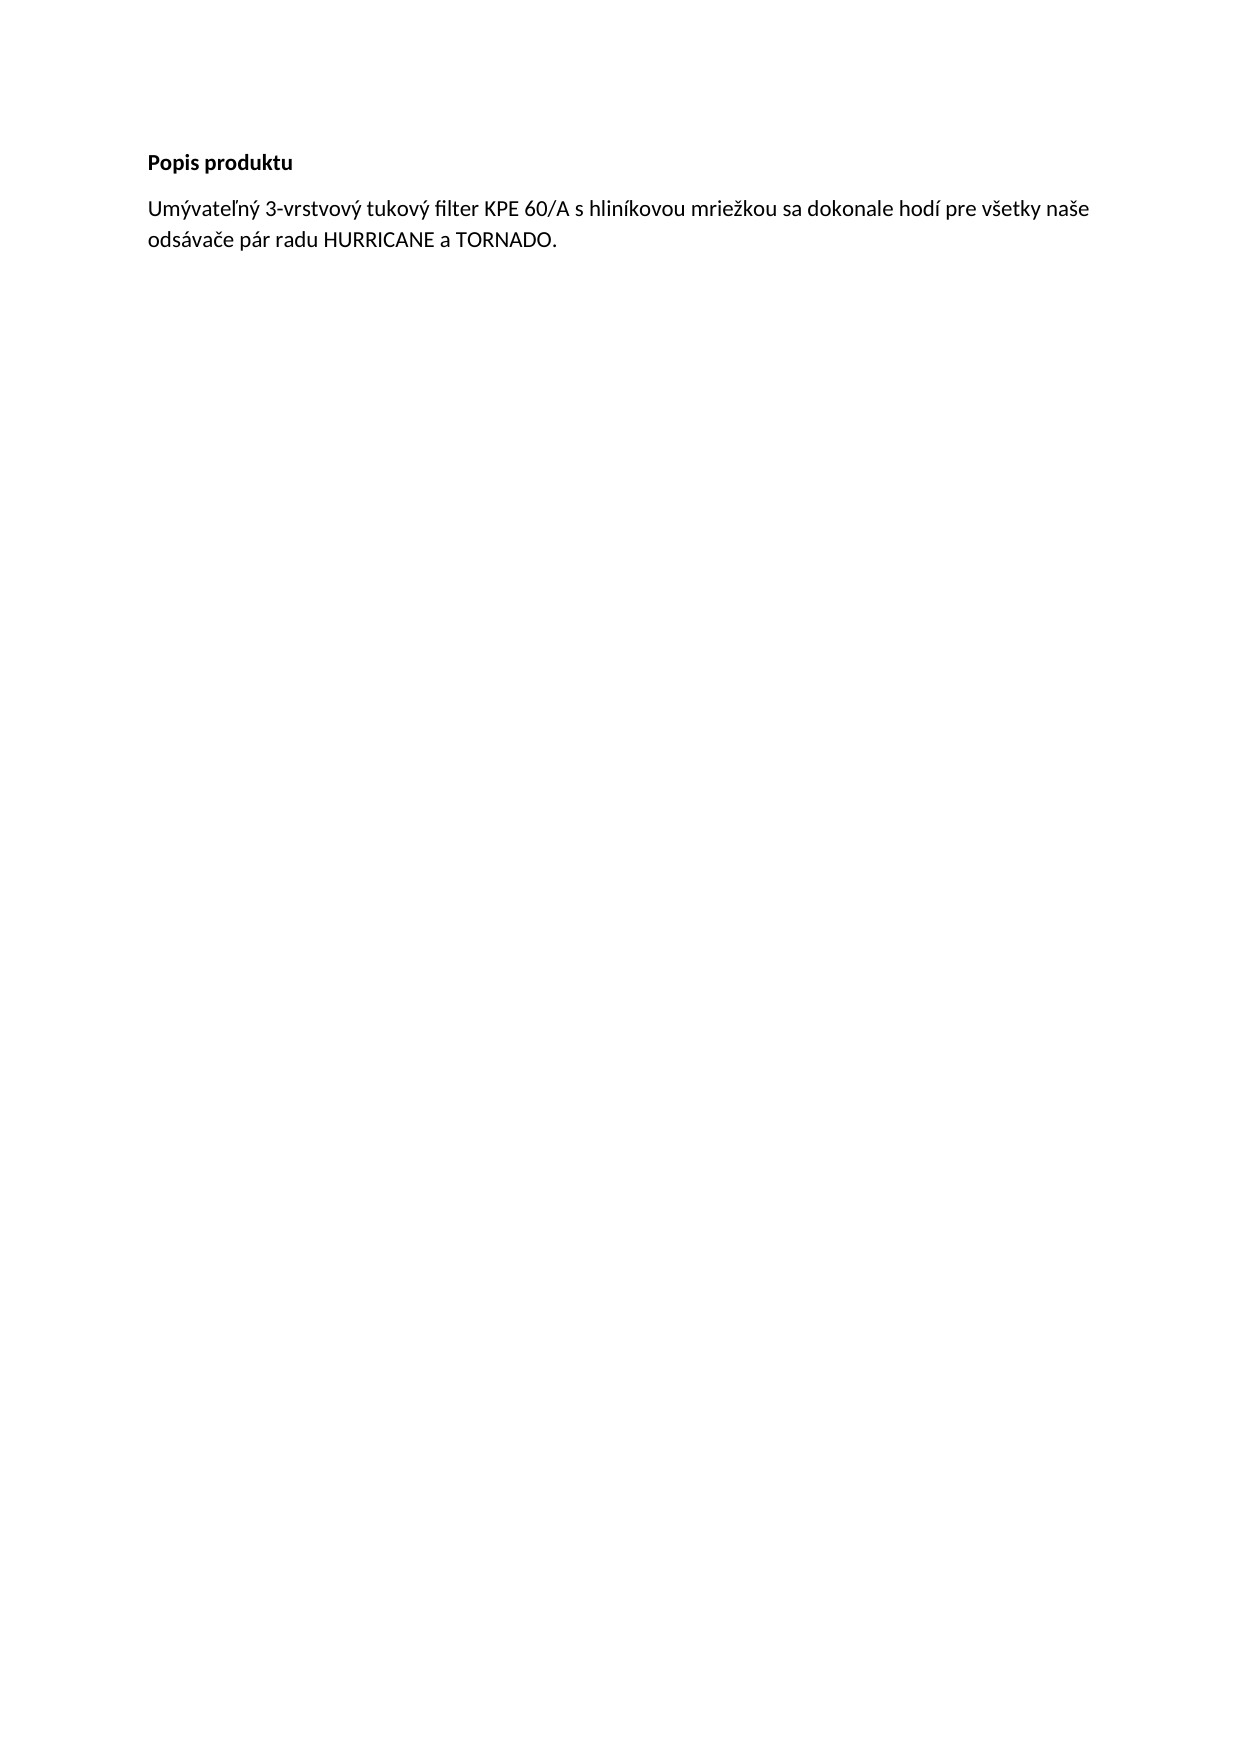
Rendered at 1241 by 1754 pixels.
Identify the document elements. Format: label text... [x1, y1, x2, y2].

text Umývateľný 3-vrstvový tukový filter KPE 60/A s hliníkovou mriežkou sa dokonale hodí pre všetky naše odsávače pár radu HURRICANE a TORNADO. [148, 194, 1093, 253]
text Popis produktu [148, 148, 1093, 176]
